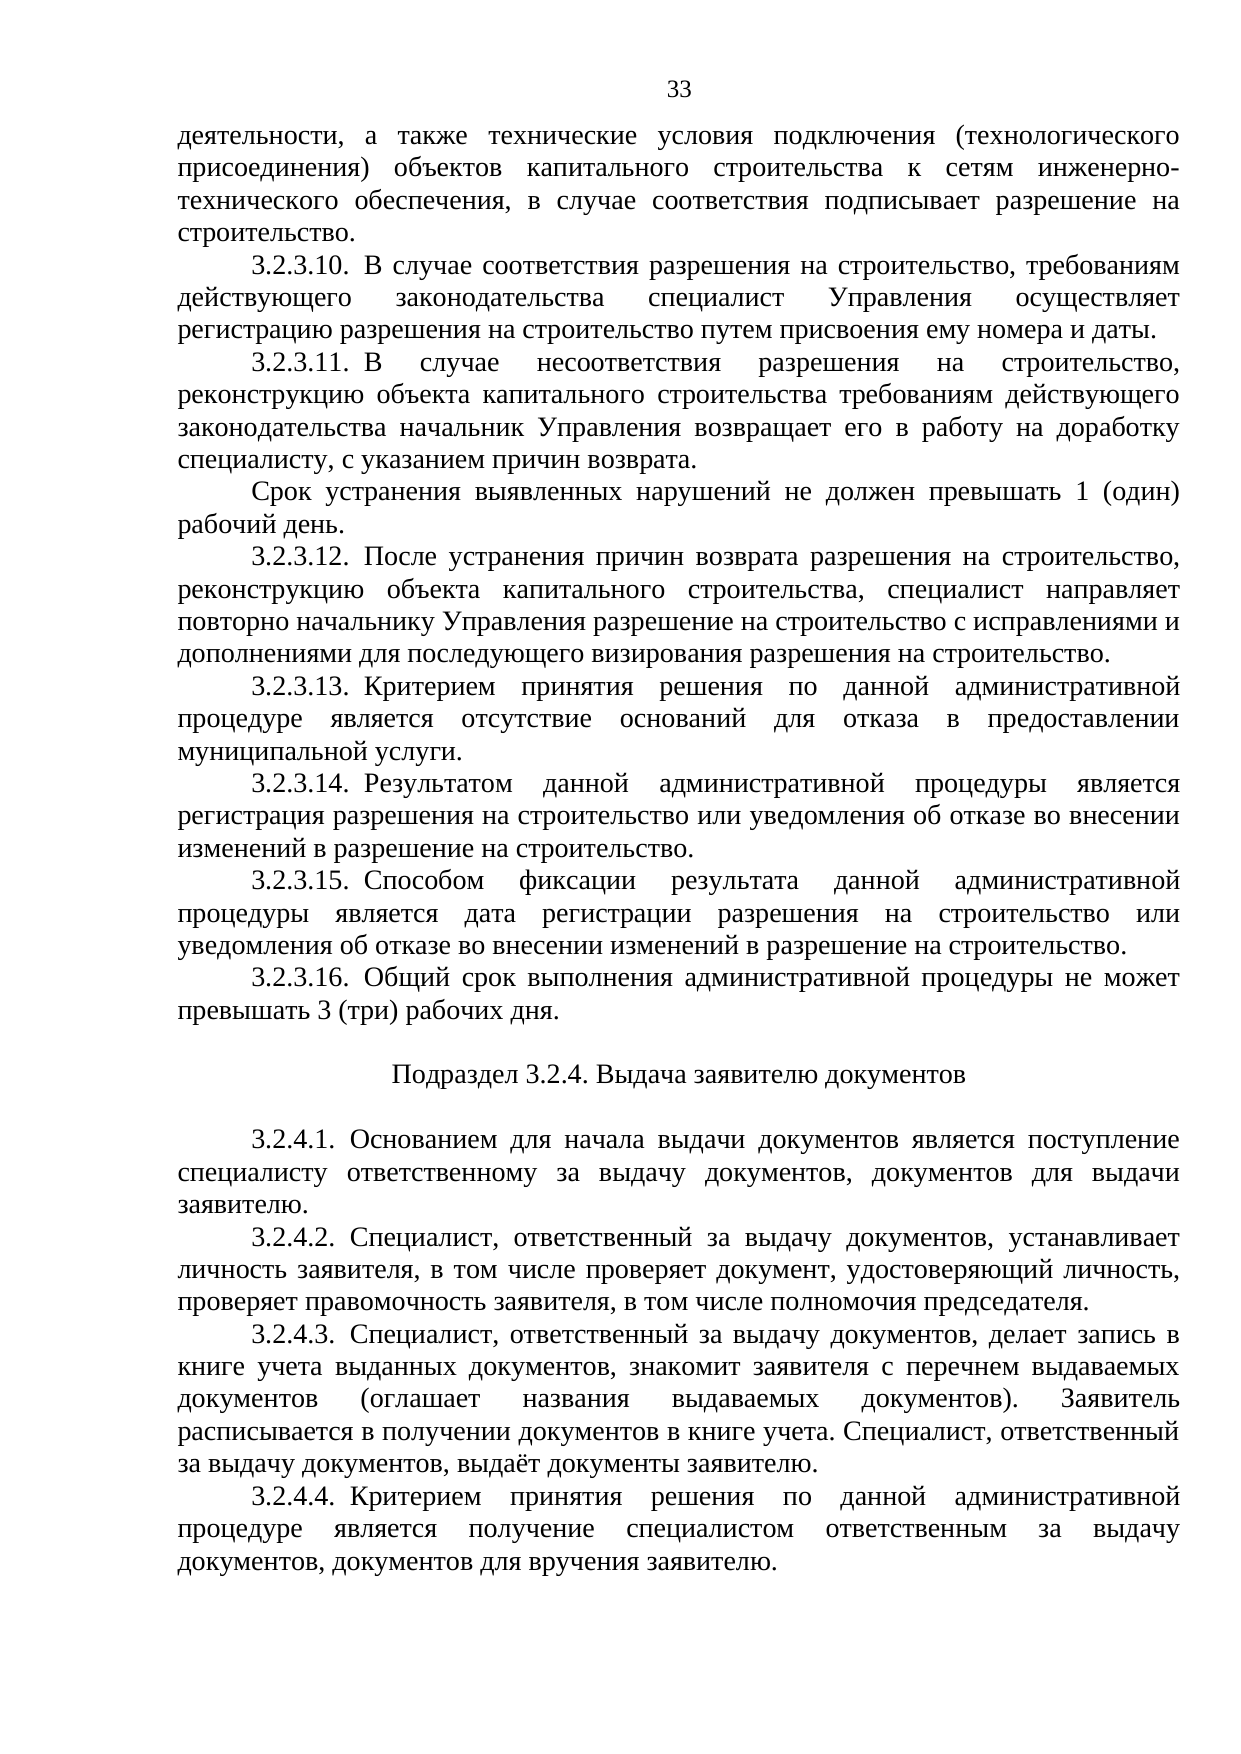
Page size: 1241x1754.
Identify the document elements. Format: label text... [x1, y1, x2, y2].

text 3.2.3.13. Критерием принятия решения по данной административной процедуре является отсутствие оснований для отказа в предоставлении муниципальной услуги. [177, 669, 1181, 766]
text 3.2.4.3. Специалист, ответственный за выдачу документов, делает запись в книге учета выданных документов, знакомит заявителя с перечнем выдаваемых документов (оглашает названия выдаваемых документов). Заявитель расписывается в получении документов в книге учета. Специалист, ответственный за выдачу документов, выдаёт документы заявителю. [177, 1317, 1181, 1479]
text Срок устранения выявленных нарушений не должен превышать 1 (один) рабочий день. [177, 474, 1181, 539]
text 3.2.4.1. Основанием для начала выдачи документов является поступление специалисту ответственному за выдачу документов, документов для выдачи заявителю. [177, 1122, 1181, 1219]
text 3.2.3.10. В случае соответствия разрешения на строительство, требованиям действующего законодательства специалист Управления осуществляет регистрацию разрешения на строительство путем присвоения ему номера и даты. [177, 248, 1181, 345]
text 3.2.4.2. Специалист, ответственный за выдачу документов, устанавливает личность заявителя, в том числе проверяет документ, удостоверяющий личность, проверяет правомочность заявителя, в том числе полномочия председателя. [177, 1219, 1181, 1317]
text 3.2.3.14. Результатом данной административной процедуры является регистрация разрешения на строительство или уведомления об отказе во внесении изменений в разрешение на строительство. [177, 766, 1181, 863]
text 3.2.4.4. Критерием принятия решения по данной административной процедуре является получение специалистом ответственным за выдачу документов, документов для вручения заявителю. [177, 1479, 1181, 1576]
text 3.2.3.12. После устранения причин возврата разрешения на строительство, реконструкцию объекта капитального строительства, специалист направляет повторно начальнику Управления разрешение на строительство с исправлениями и дополнениями для последующего визирования разрешения на строительство. [177, 539, 1181, 669]
text Подраздел 3.2.4. Выдача заявителю документов [177, 1058, 1181, 1090]
text 3.2.3.16. Общий срок выполнения административной процедуры не может превышать 3 (три) рабочих дня. [177, 960, 1181, 1025]
text 3.2.3.11. В случае несоответствия разрешения на строительство, реконструкцию объекта капитального строительства требованиям действующего законодательства начальник Управления возвращает его в работу на доработку специалисту, с указанием причин возврата. [177, 345, 1181, 474]
text 3.2.3.15. Способом фиксации результата данной административной процедуры является дата регистрации разрешения на строительство или уведомления об отказе во внесении изменений в разрешение на строительство. [177, 863, 1181, 960]
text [177, 118, 1181, 248]
